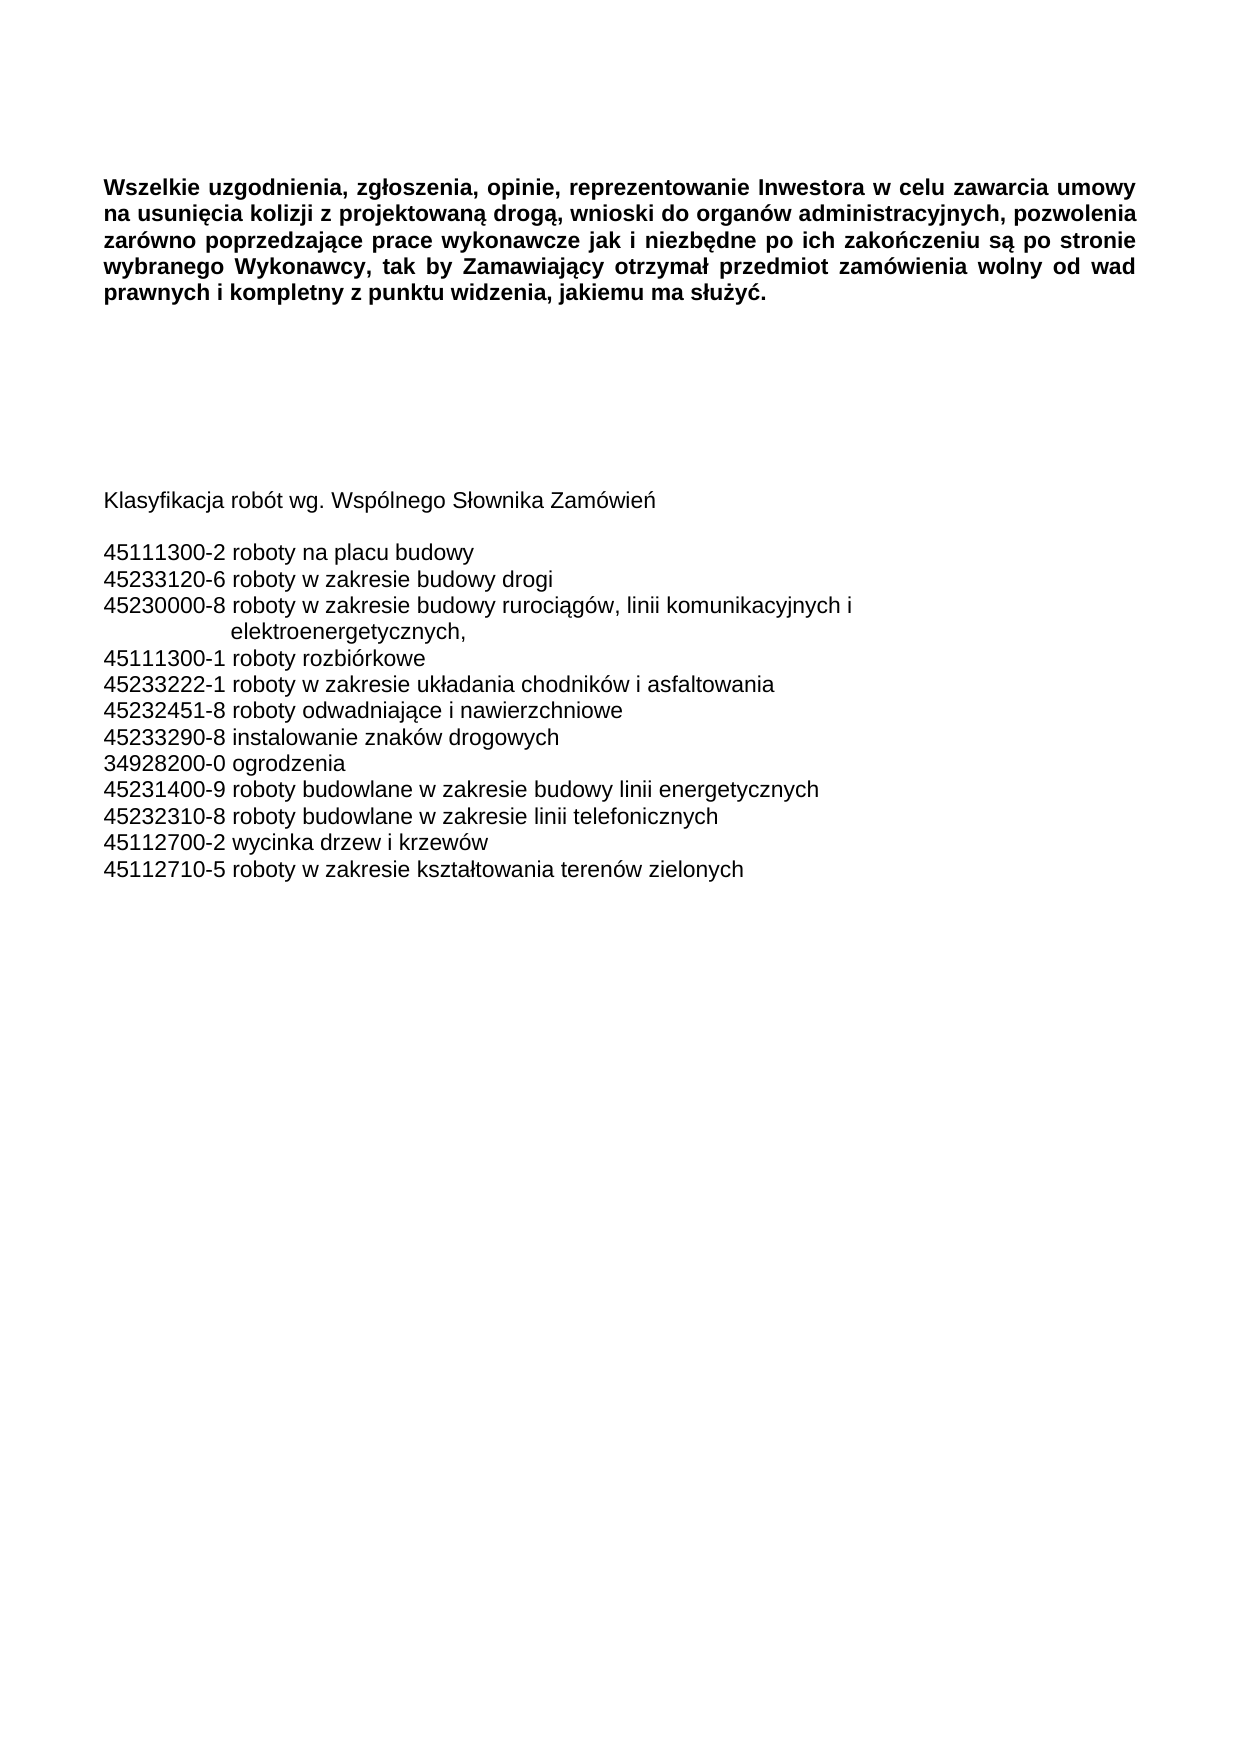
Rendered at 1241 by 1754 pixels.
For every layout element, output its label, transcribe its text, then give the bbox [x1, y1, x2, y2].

text 45112710-5 roboty w zakresie kształtowania terenów zielonych [103, 856, 1137, 882]
text 45233222-1 roboty w zakresie układania chodników i asfaltowania [103, 671, 1137, 697]
text 45231400-9 roboty budowlane w zakresie budowy linii energetycznych [103, 776, 1137, 803]
text 45233290-8 instalowanie znaków drogowych [103, 724, 1137, 750]
text 45111300-1 roboty rozbiórkowe [103, 645, 1137, 671]
text 45111300-2 roboty na placu budowy [103, 539, 1137, 566]
text elektroenergetycznych, [103, 618, 1137, 645]
text Klasyfikacja robót wg. Wspólnego Słownika Zamówień [103, 487, 1137, 513]
text 34928200-0 ogrodzenia [103, 750, 1137, 776]
text 45233120-6 roboty w zakresie budowy drogi [103, 566, 1137, 592]
text 45232451-8 roboty odwadniające i nawierzchniowe [103, 697, 1137, 724]
text Wszelkie uzgodnienia, zgłoszenia, opinie, reprezentowanie Inwestora w celu zawarcia umowy na usunięcia kolizji z projektowaną drogą, wnioski do organów administracyjnych, pozwolenia zarówno poprzedzające prace wykonawcze jak i niezbędne po ich zakończeniu są po stronie wybranego Wykonawcy, tak by Zamawiający otrzymał przedmiot zamówienia wolny od wad prawnych i kompletny z punktu widzenia, jakiemu ma służyć. [103, 174, 1137, 306]
text 45232310-8 roboty budowlane w zakresie linii telefonicznych [103, 803, 1137, 829]
text 45230000-8 roboty w zakresie budowy rurociągów, linii komunikacyjnych i [103, 592, 1137, 618]
text 45112700-2 wycinka drzew i krzewów [103, 829, 1137, 856]
